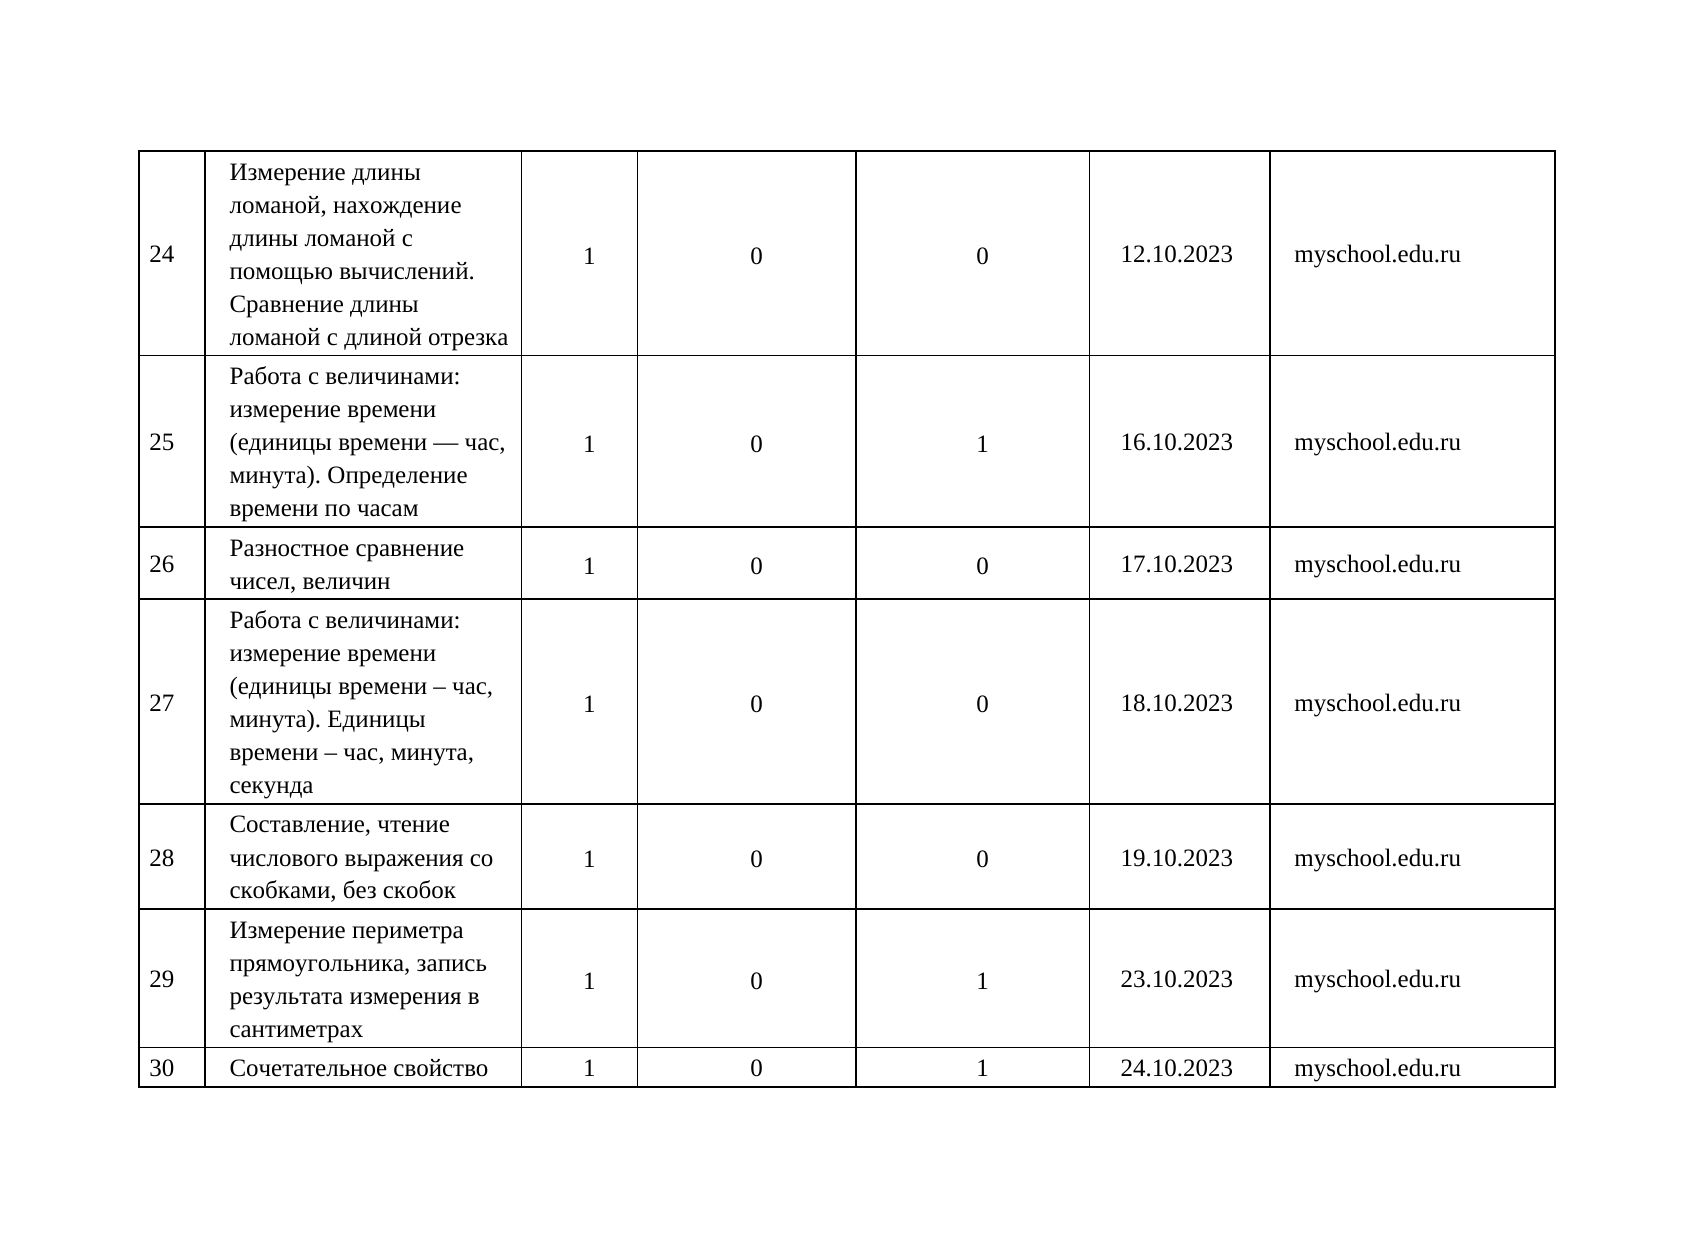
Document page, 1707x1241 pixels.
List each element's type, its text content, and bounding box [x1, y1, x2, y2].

table_cell 1 [857, 1048, 1089, 1086]
table_cell 1 [522, 805, 637, 908]
table_cell Работа с величинами: измерение времени (единицы времени – час, минута). Единицы времени – час, минута, секунда [206, 600, 521, 803]
table_cell Составление, чтение числового выражения со скобками, без скобок [206, 805, 521, 908]
table_cell 30 [140, 1048, 204, 1086]
table_cell Измерение длины ломаной, нахождение длины ломаной с помощью вычислений. Сравнение длины ломаной с длиной отрезка [206, 152, 521, 354]
table_cell 18.10.2023 [1090, 600, 1269, 803]
table_cell 0 [638, 600, 855, 803]
table_cell 29 [140, 910, 204, 1047]
table_cell myschool.edu.ru [1271, 1048, 1554, 1086]
table_cell 1 [522, 1048, 637, 1086]
table_cell 0 [638, 805, 855, 908]
table_cell 24.10.2023 [1090, 1048, 1269, 1086]
table_cell 12.10.2023 [1090, 152, 1269, 354]
table_cell myschool.edu.ru [1271, 600, 1554, 803]
table_cell myschool.edu.ru [1271, 528, 1554, 598]
table_cell 0 [857, 152, 1089, 354]
table_cell 0 [638, 356, 855, 526]
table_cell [206, 1048, 521, 1086]
table_cell 0 [638, 152, 855, 354]
table_cell 1 [522, 152, 637, 354]
table_cell 0 [638, 1048, 855, 1086]
table_cell Разностное сравнение чисел, величин [206, 528, 521, 598]
table_cell Измерение периметра прямоугольника, запись результата измерения в сантиметрах [206, 910, 521, 1047]
table_cell 26 [140, 528, 204, 598]
table_cell 1 [522, 356, 637, 526]
table_cell myschool.edu.ru [1271, 152, 1554, 354]
table_cell 27 [140, 600, 204, 803]
table_cell 24 [140, 152, 204, 354]
table_cell 0 [857, 600, 1089, 803]
table_cell 0 [638, 910, 855, 1047]
table_cell Работа с величинами: измерение времени (единицы времени — час, минута). Определение времени по часам [206, 356, 521, 526]
table_cell 28 [140, 805, 204, 908]
table_cell myschool.edu.ru [1271, 910, 1554, 1047]
table_cell 1 [857, 910, 1089, 1047]
table_cell 1 [522, 528, 637, 598]
table_cell 23.10.2023 [1090, 910, 1269, 1047]
table_cell 0 [857, 528, 1089, 598]
table_cell 1 [522, 910, 637, 1047]
table_cell 1 [522, 600, 637, 803]
table_cell 0 [857, 805, 1089, 908]
table_cell 1 [857, 356, 1089, 526]
table_cell 25 [140, 356, 204, 526]
table_cell myschool.edu.ru [1271, 805, 1554, 908]
table_cell 0 [638, 528, 855, 598]
table_cell myschool.edu.ru [1271, 356, 1554, 526]
table_cell 16.10.2023 [1090, 356, 1269, 526]
table_cell 19.10.2023 [1090, 805, 1269, 908]
table_cell 17.10.2023 [1090, 528, 1269, 598]
